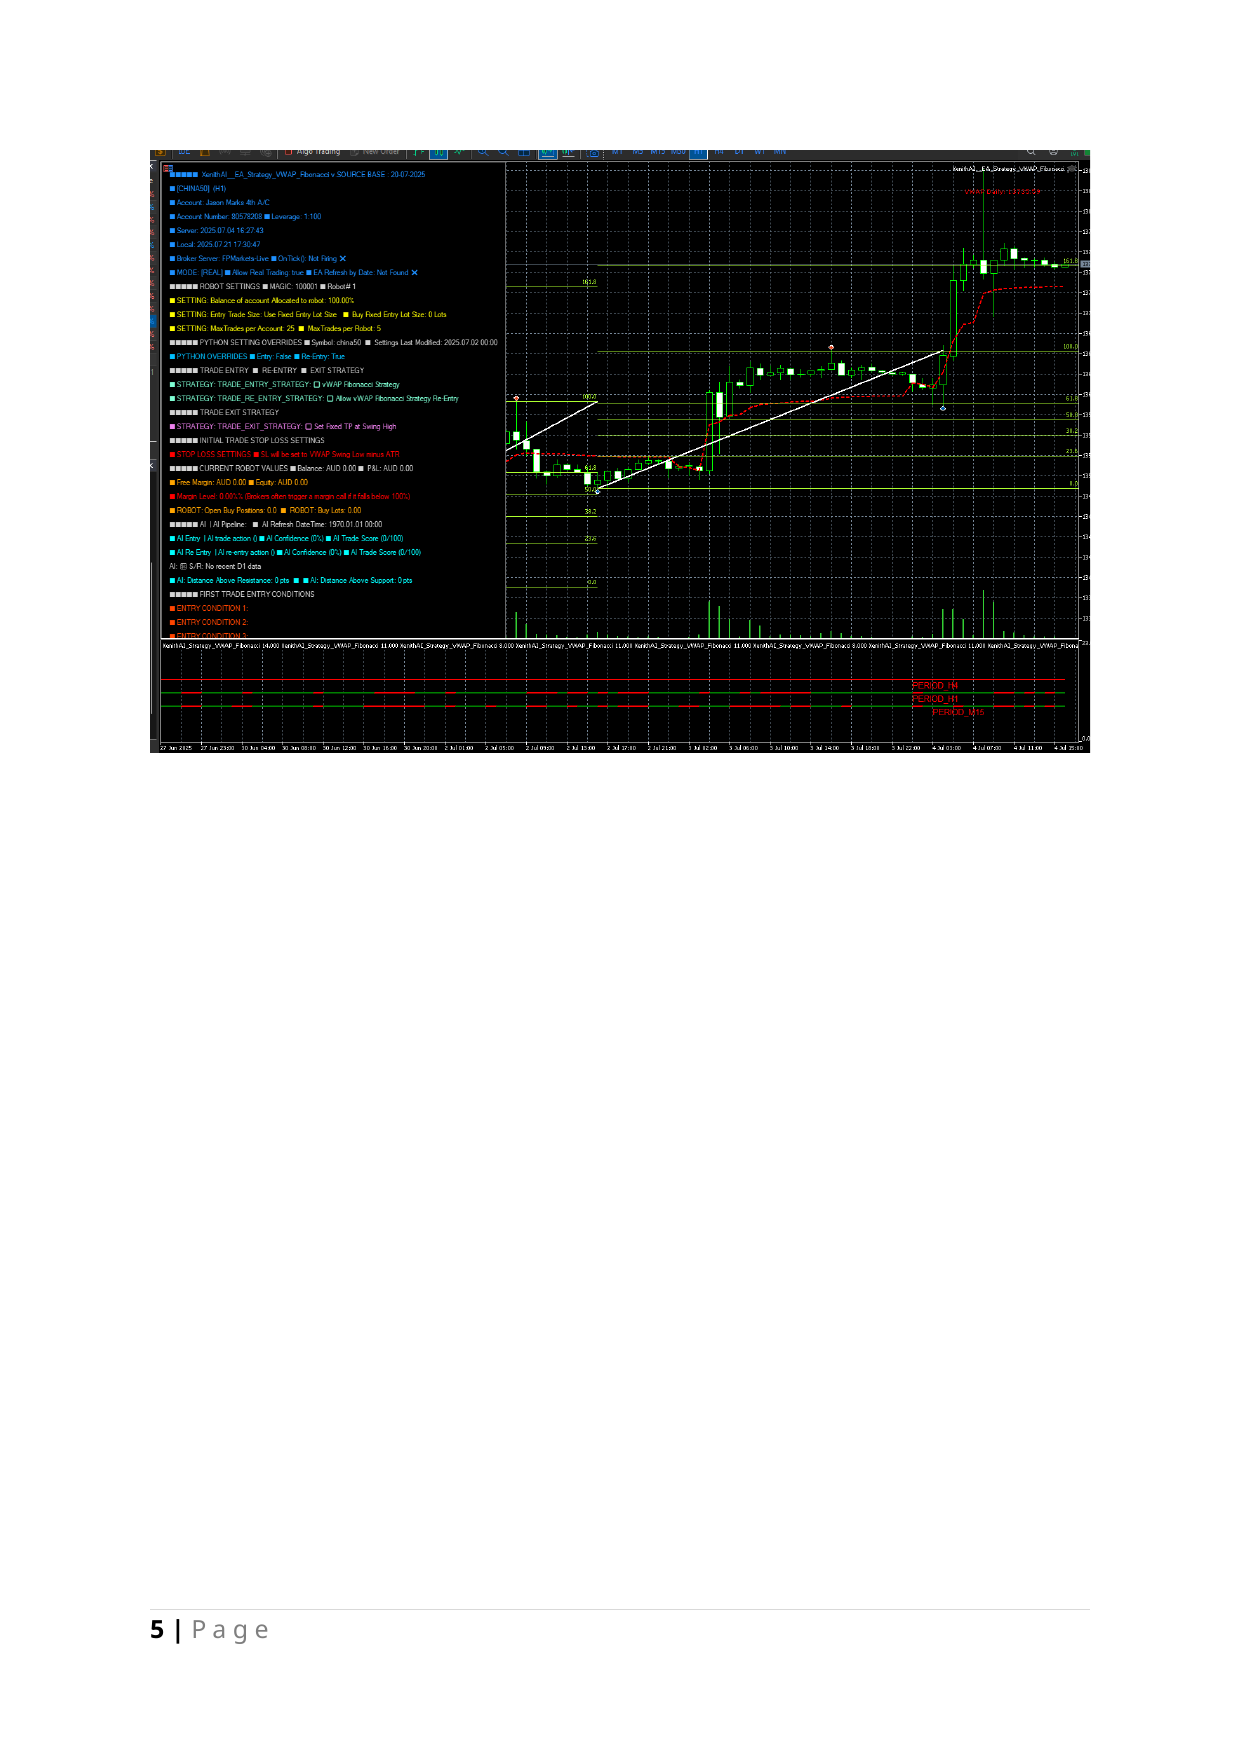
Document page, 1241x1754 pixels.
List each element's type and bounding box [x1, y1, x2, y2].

picture [150, 150, 1091, 753]
